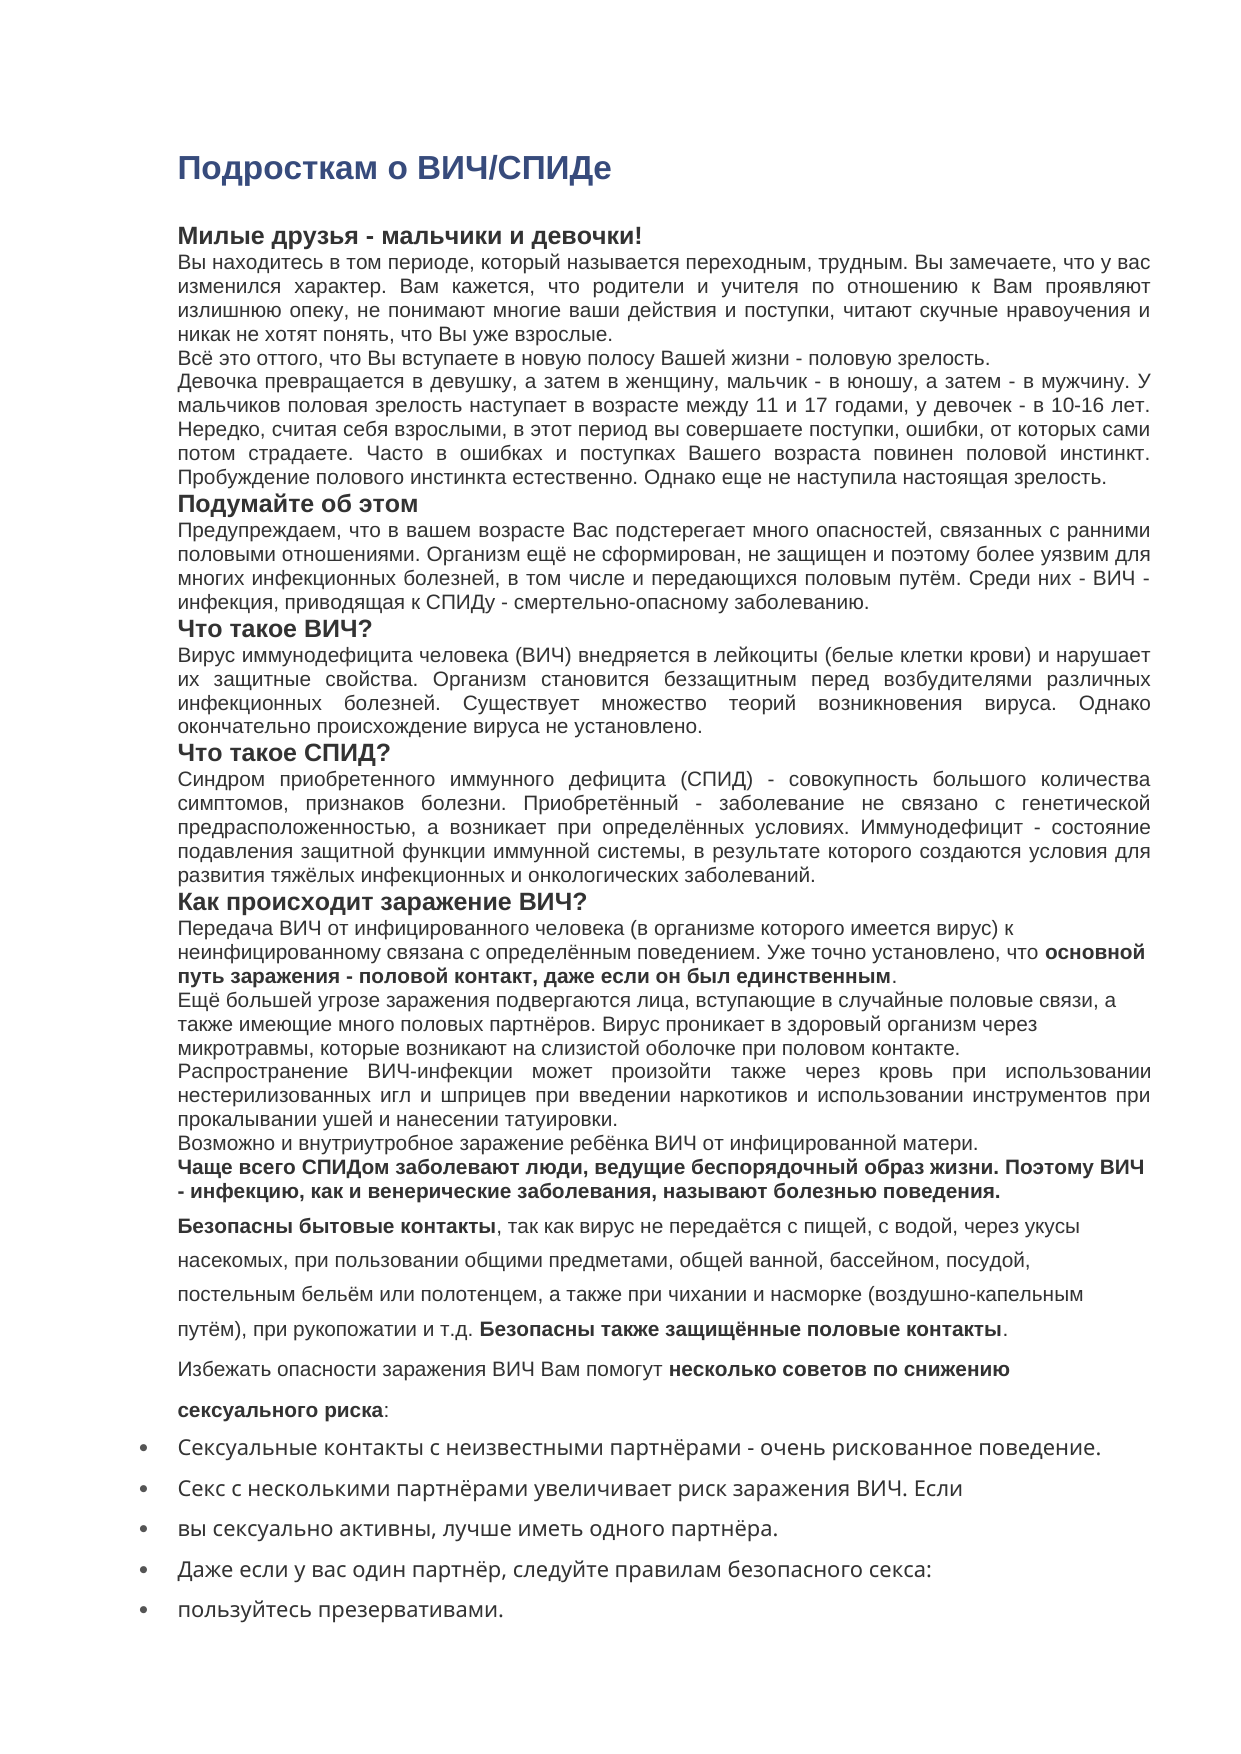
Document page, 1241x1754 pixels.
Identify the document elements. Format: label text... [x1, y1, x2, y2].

text Избежать опасности заражения ВИЧ Вам помогут несколько советов по снижению сексуального риска: [177, 1341, 1152, 1422]
list Секс с несколькими партнёрами увеличивает риск заражения ВИЧ. Если [140, 1462, 1152, 1503]
text Что такое СПИД? [177, 738, 1152, 767]
text Синдром приобретенного иммунного дефицита (СПИД) - совокупность большого количества симптомов, признаков болезни. Приобретённый - заболевание не связано с генетической предрасположенностью, а возникает при определённых условиях. Иммунодефицит - состояние подавления защитной функции иммунной системы, в результате которого создаются условия для развития тяжёлых инфекционных и онкологических заболеваний. [177, 767, 1152, 887]
text Милые друзья - мальчики и девочки! [177, 215, 1152, 249]
text Что такое ВИЧ? [177, 614, 1152, 642]
text Ещё большей угрозе заражения подвергаются лица, вступающие в случайные половые связи, а также имеющие много половых партнёров. Вирус проникает в здоровый организм через микротравмы, которые возникают на слизистой оболочке при половом контакте. [177, 987, 1152, 1059]
list вы сексуально активны, лучше иметь одного партнёра. [140, 1503, 1152, 1543]
text Как происходит заражение ВИЧ? [177, 887, 1152, 916]
list Даже если у вас один партнёр, следуйте правилам безопасного секса: [140, 1543, 1152, 1584]
text Вы находитесь в том периоде, который называется переходным, трудным. Вы замечаете, что у вас изменился характер. Вам кажется, что родители и учителя по отношению к Вам проявляют излишнюю опеку, не понимают многие ваши действия и поступки, читают скучные нравоучения и никак не хотят понять, что Вы уже взрослые. [177, 249, 1152, 345]
list пользуйтесь презервативами. [140, 1584, 1152, 1624]
text Предупреждаем, что в вашем возрасте Вас подстерегает много опасностей, связанных с ранними половыми отношениями. Организм ещё не сформирован, не защищен и поэтому более уязвим для многих инфекционных болезней, в том числе и передающихся половым путём. Среди них - ВИЧ - инфекция, приводящая к СПИДу - смертельно-опасному заболеванию. [177, 518, 1152, 614]
list Сексуальные контакты с неизвестными партнёрами - очень рискованное поведение. [140, 1422, 1152, 1462]
text Вирус иммунодефицита человека (ВИЧ) внедряется в лейкоциты (белые клетки крови) и нарушает их защитные свойства. Организм становится беззащитным перед возбудителями различных инфекционных болезней. Существует множество теорий возникновения вируса. Однако окончательно происхождение вируса не установлено. [177, 642, 1152, 738]
text Подумайте об этом [177, 489, 1152, 518]
text Девочка превращается в девушку, а затем в женщину, мальчик - в юношу, а затем - в мужчину. У мальчиков половая зрелость наступает в возрасте между 11 и 17 годами, у девочек - в 10-16 лет. Нередко, считая себя взрослыми, в этот период вы совершаете поступки, ошибки, от которых сами потом страдаете. Часто в ошибках и поступках Вашего возраста повинен половой инстинкт. Пробуждение полового инстинкта естественно. Однако еще не наступила настоящая зрелость. [177, 369, 1152, 489]
text Передача ВИЧ от инфицированного человека (в организме которого имеется вирус) к неинфицированному связана с определённым поведением. Уже точно установлено, что основной путь заражения - половой контакт, даже если он был единственным. [177, 916, 1152, 987]
text Распространение ВИЧ-инфекции может произойти также через кровь при использовании нестерилизованных игл и шприцев при введении наркотиков и использовании инструментов при прокалывании ушей и нанесении татуировки. [177, 1059, 1152, 1131]
text Чаще всего СПИДом заболевают люди, ведущие беспорядочный образ жизни. Поэтому ВИЧ - инфекцию, как и венерические заболевания, называют болезнью поведения. [177, 1155, 1152, 1203]
text Всё это оттого, что Вы вступаете в новую полосу Вашей жизни - половую зрелость. [177, 345, 1152, 369]
text Подросткам о ВИЧ/СПИДе [177, 118, 1152, 186]
text Безопасны бытовые контакты, так как вирус не передаётся с пищей, с водой, через укусы насекомых, при пользовании общими предметами, общей ванной, бассейном, посудой, постельным бельём или полотенцем, а также при чихании и насморке (воздушно-капельным путём), при рукопожатии и т.д. Безопасны также защищённые половые контакты. [177, 1203, 1152, 1341]
text Возможно и внутриутробное заражение ребёнка ВИЧ от инфицированной матери. [177, 1131, 1152, 1155]
